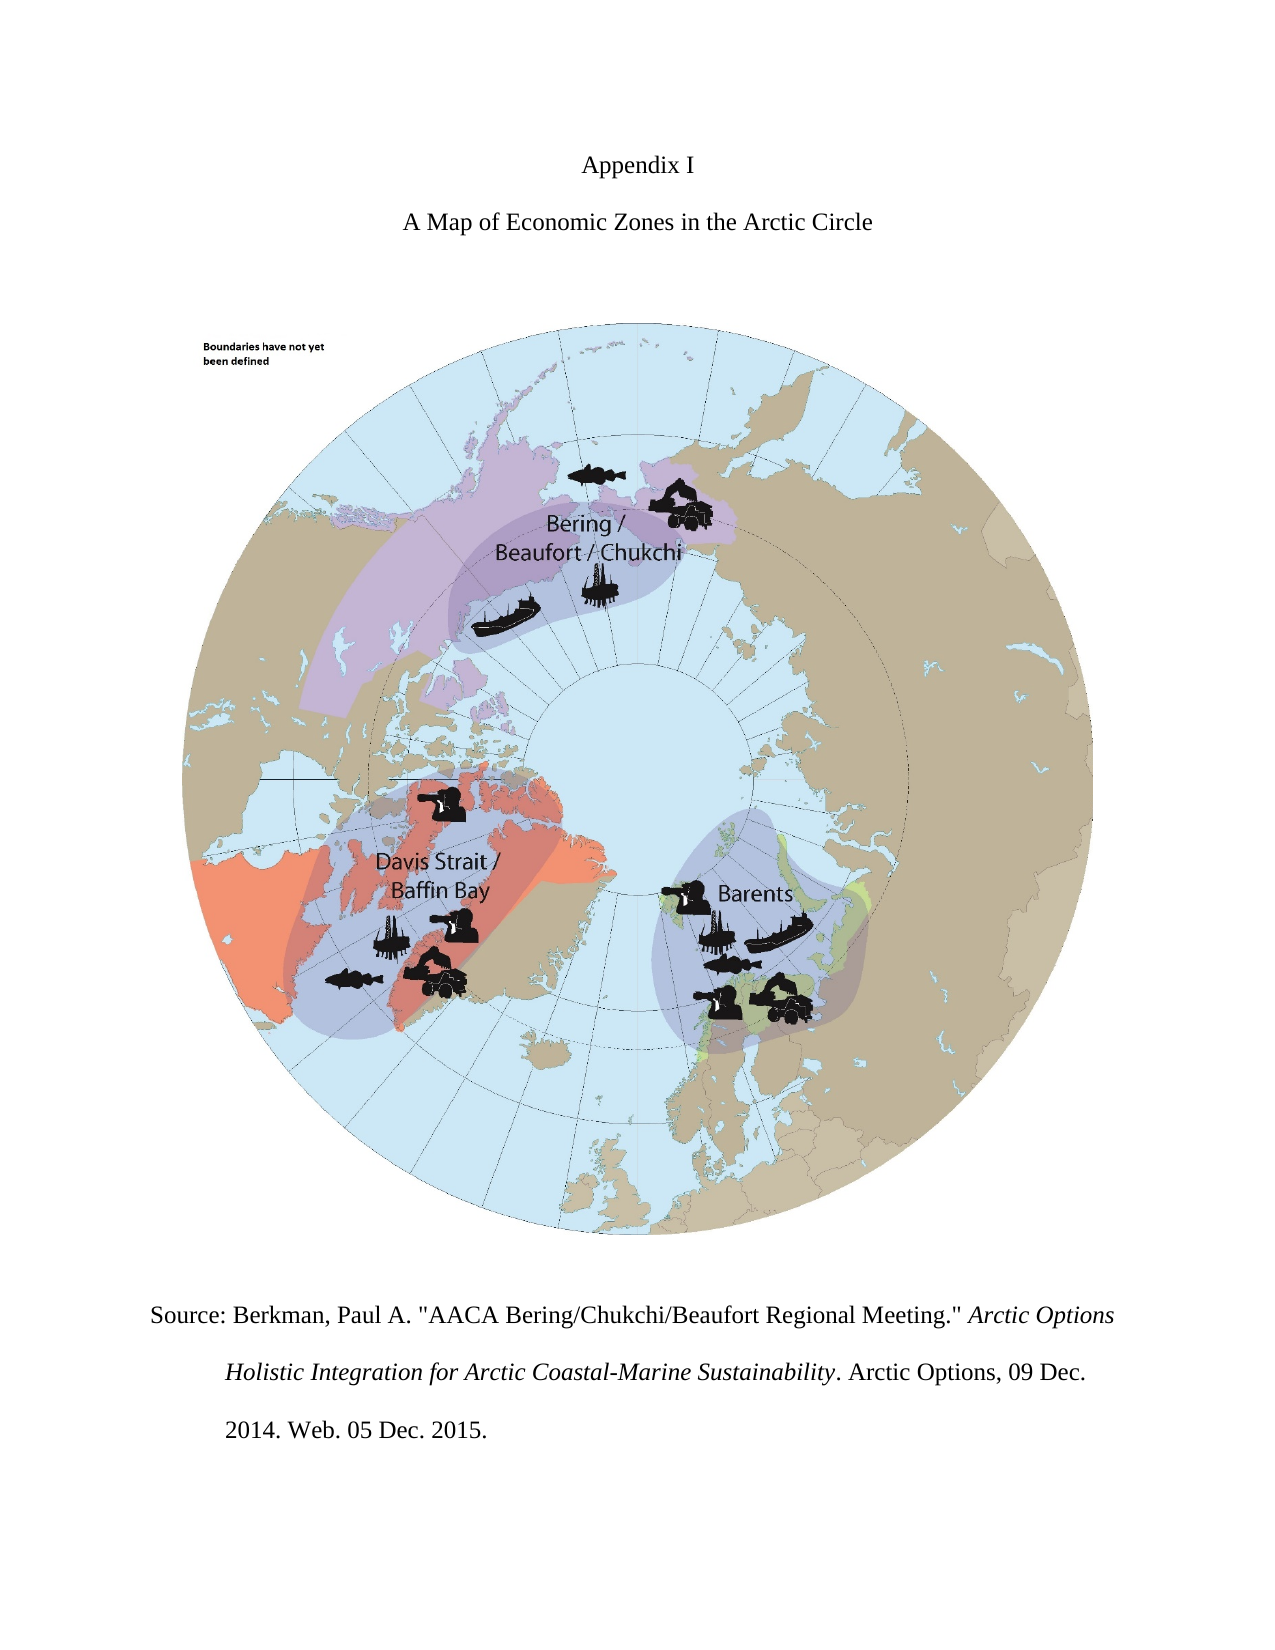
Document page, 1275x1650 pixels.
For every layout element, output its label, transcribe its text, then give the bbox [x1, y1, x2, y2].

picture [182, 323, 1093, 1235]
text Source: Berkman, Paul A. "AACA Bering/Chukchi/Beaufort Regional Meeting." Arctic Options Holistic Integration for Arctic Coastal-Marine Sustainability. Arctic Options, 09 Dec. 2014. Web. 05 Dec. 2015. [150, 1300, 1125, 1444]
text A Map of Economic Zones in the Arctic Circle [150, 207, 1125, 236]
text Appendix I [150, 150, 1125, 179]
